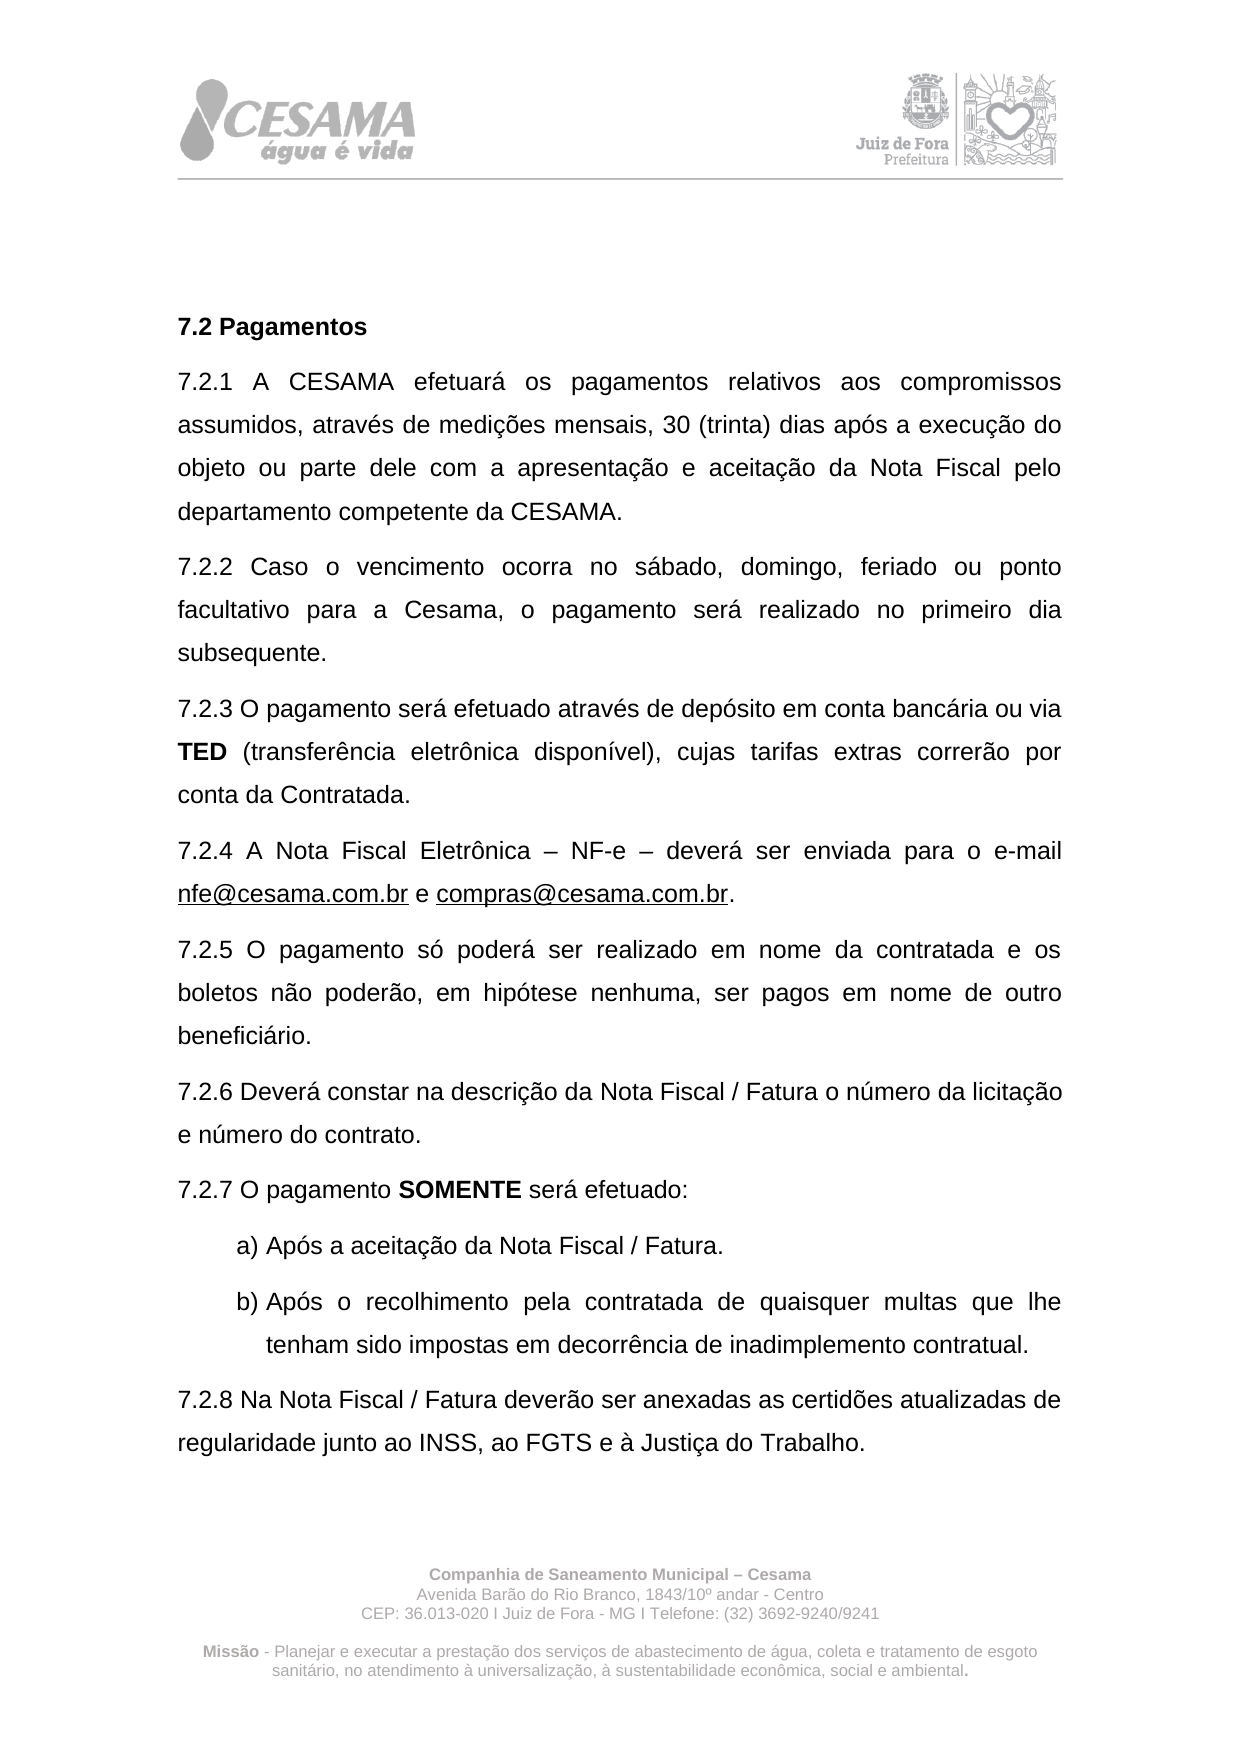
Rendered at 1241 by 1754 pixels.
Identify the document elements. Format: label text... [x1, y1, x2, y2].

text 7.2.6 Deverá constar na descrição da Nota Fiscal / Fatura o número da licitação e número do contrato. [177, 1077, 1063, 1148]
text 7.2.4 A Nota Fiscal Eletrônica – NF-e – deverá ser enviada para o e-mail nfe@cesama.com.br e compras@cesama.com.br. [177, 836, 1063, 908]
list Após o recolhimento pela contratada de quaisquer multas que lhe tenham sido impostas em decorrência de inadimplemento contratual. [236, 1287, 1063, 1358]
picture [177, 73, 1064, 180]
list Após a aceitação da Nota Fiscal / Fatura. [236, 1231, 1063, 1260]
text 7.2.3 O pagamento será efetuado através de depósito em conta bancária ou via TED (transferência eletrônica disponível), cujas tarifas extras correrão por conta da Contratada. [177, 694, 1063, 809]
text 7.2.7 O pagamento SOMENTE será efetuado: [177, 1175, 1063, 1204]
text 7.2.5 O pagamento só poderá ser realizado em nome da contratada e os boletos não poderão, em hipótese nenhuma, ser pagos em nome de outro beneficiário. [177, 935, 1063, 1050]
text 7.2.8 Na Nota Fiscal / Fatura deverão ser anexadas as certidões atualizadas de regularidade junto ao INSS, ao FGTS e à Justiça do Trabalho. [177, 1385, 1063, 1457]
text 7.2 Pagamentos [177, 312, 1063, 340]
text 7.2.1 A CESAMA efetuará os pagamentos relativos aos compromissos assumidos, através de medições mensais, 30 (trinta) dias após a execução do objeto ou parte dele com a apresentação e aceitação da Nota Fiscal pelo departamento competente da CESAMA. [177, 367, 1063, 525]
text 7.2.2 Caso o vencimento ocorra no sábado, domingo, feriado ou ponto facultativo para a Cesama, o pagamento será realizado no primeiro dia subsequente. [177, 552, 1063, 667]
